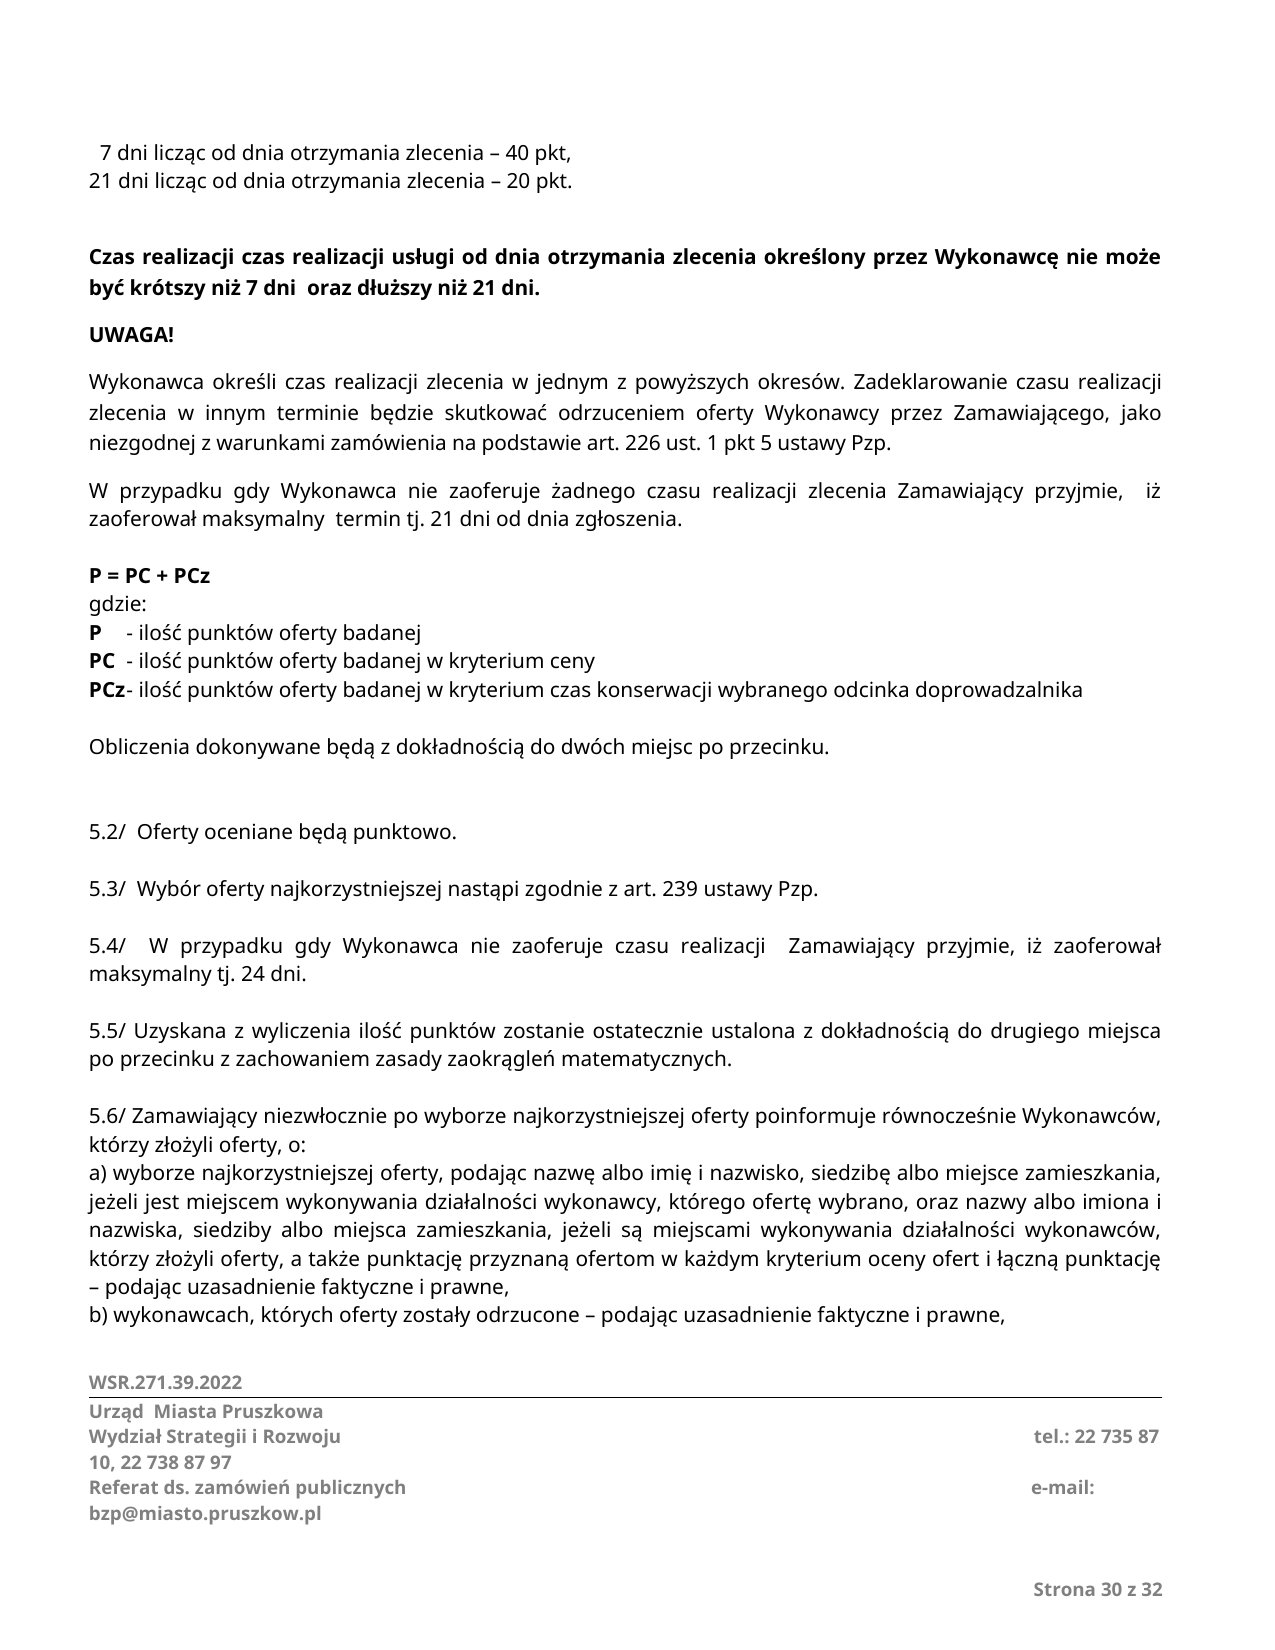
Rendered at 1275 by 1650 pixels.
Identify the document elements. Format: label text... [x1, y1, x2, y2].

text Wykonawca określi czas realizacji zlecenia w jednym z powyższych okresów. Zadeklarowanie czasu realizacji zlecenia w innym terminie będzie skutkować odrzuceniem oferty Wykonawcy przez Zamawiającego, jako niezgodnej z warunkami zamówienia na podstawie art. 226 ust. 1 pkt 5 ustawy Pzp. [89, 367, 1162, 457]
text 5.3/ Wybór oferty najkorzystniejszej nastąpi zgodnie z art. 239 ustawy Pzp. [89, 874, 1162, 902]
text b) wykonawcach, których oferty zostały odrzucone – podając uzasadnienie faktyczne i prawne, [89, 1301, 1162, 1329]
text W przypadku gdy Wykonawca nie zaoferuje żadnego czasu realizacji zlecenia Zamawiający przyjmie, iż zaoferował maksymalny termin tj. 21 dni od dnia zgłoszenia. [89, 476, 1162, 533]
text 21 dni licząc od dnia otrzymania zlecenia – 20 pkt. [89, 166, 1162, 195]
text UWAGA! [89, 320, 1162, 348]
text 5.4/ W przypadku gdy Wykonawca nie zaoferuje czasu realizacji Zamawiający przyjmie, iż zaoferował maksymalny tj. 24 dni. [89, 931, 1162, 988]
text P = PC + PCz [89, 561, 1162, 589]
text a) wyborze najkorzystniejszej oferty, podając nazwę albo imię i nazwisko, siedzibę albo miejsce zamieszkania, jeżeli jest miejscem wykonywania działalności wykonawcy, którego ofertę wybrano, oraz nazwy albo imiona i nazwiska, siedziby albo miejsca zamieszkania, jeżeli są miejscami wykonywania działalności wykonawców, którzy złożyli oferty, a także punktację przyznaną ofertom w każdym kryterium oceny ofert i łączną punktację – podając uzasadnienie faktyczne i prawne, [89, 1158, 1162, 1301]
text P - ilość punktów oferty badanej [89, 618, 1162, 646]
text Obliczenia dokonywane będą z dokładnością do dwóch miejsc po przecinku. [89, 732, 1162, 760]
text gdzie: [89, 589, 1162, 618]
text 5.6/ Zamawiający niezwłocznie po wyborze najkorzystniejszej oferty poinformuje równocześnie Wykonawców, którzy złożyli oferty, o: [89, 1101, 1162, 1158]
text PCz - ilość punktów oferty badanej w kryterium czas konserwacji wybranego odcinka doprowadzalnika [89, 675, 1162, 703]
text PC - ilość punktów oferty badanej w kryterium ceny [89, 646, 1162, 675]
text Czas realizacji czas realizacji usługi od dnia otrzymania zlecenia określony przez Wykonawcę nie może być krótszy niż 7 dni oraz dłuższy niż 21 dni. [89, 242, 1162, 301]
text 5.2/ Oferty oceniane będą punktowo. [89, 817, 1162, 846]
text 5.5/ Uzyskana z wyliczenia ilość punktów zostanie ostatecznie ustalona z dokładnością do drugiego miejsca po przecinku z zachowaniem zasady zaokrągleń matematycznych. [89, 1016, 1162, 1073]
text 7 dni licząc od dnia otrzymania zlecenia – 40 pkt, [89, 138, 1162, 166]
